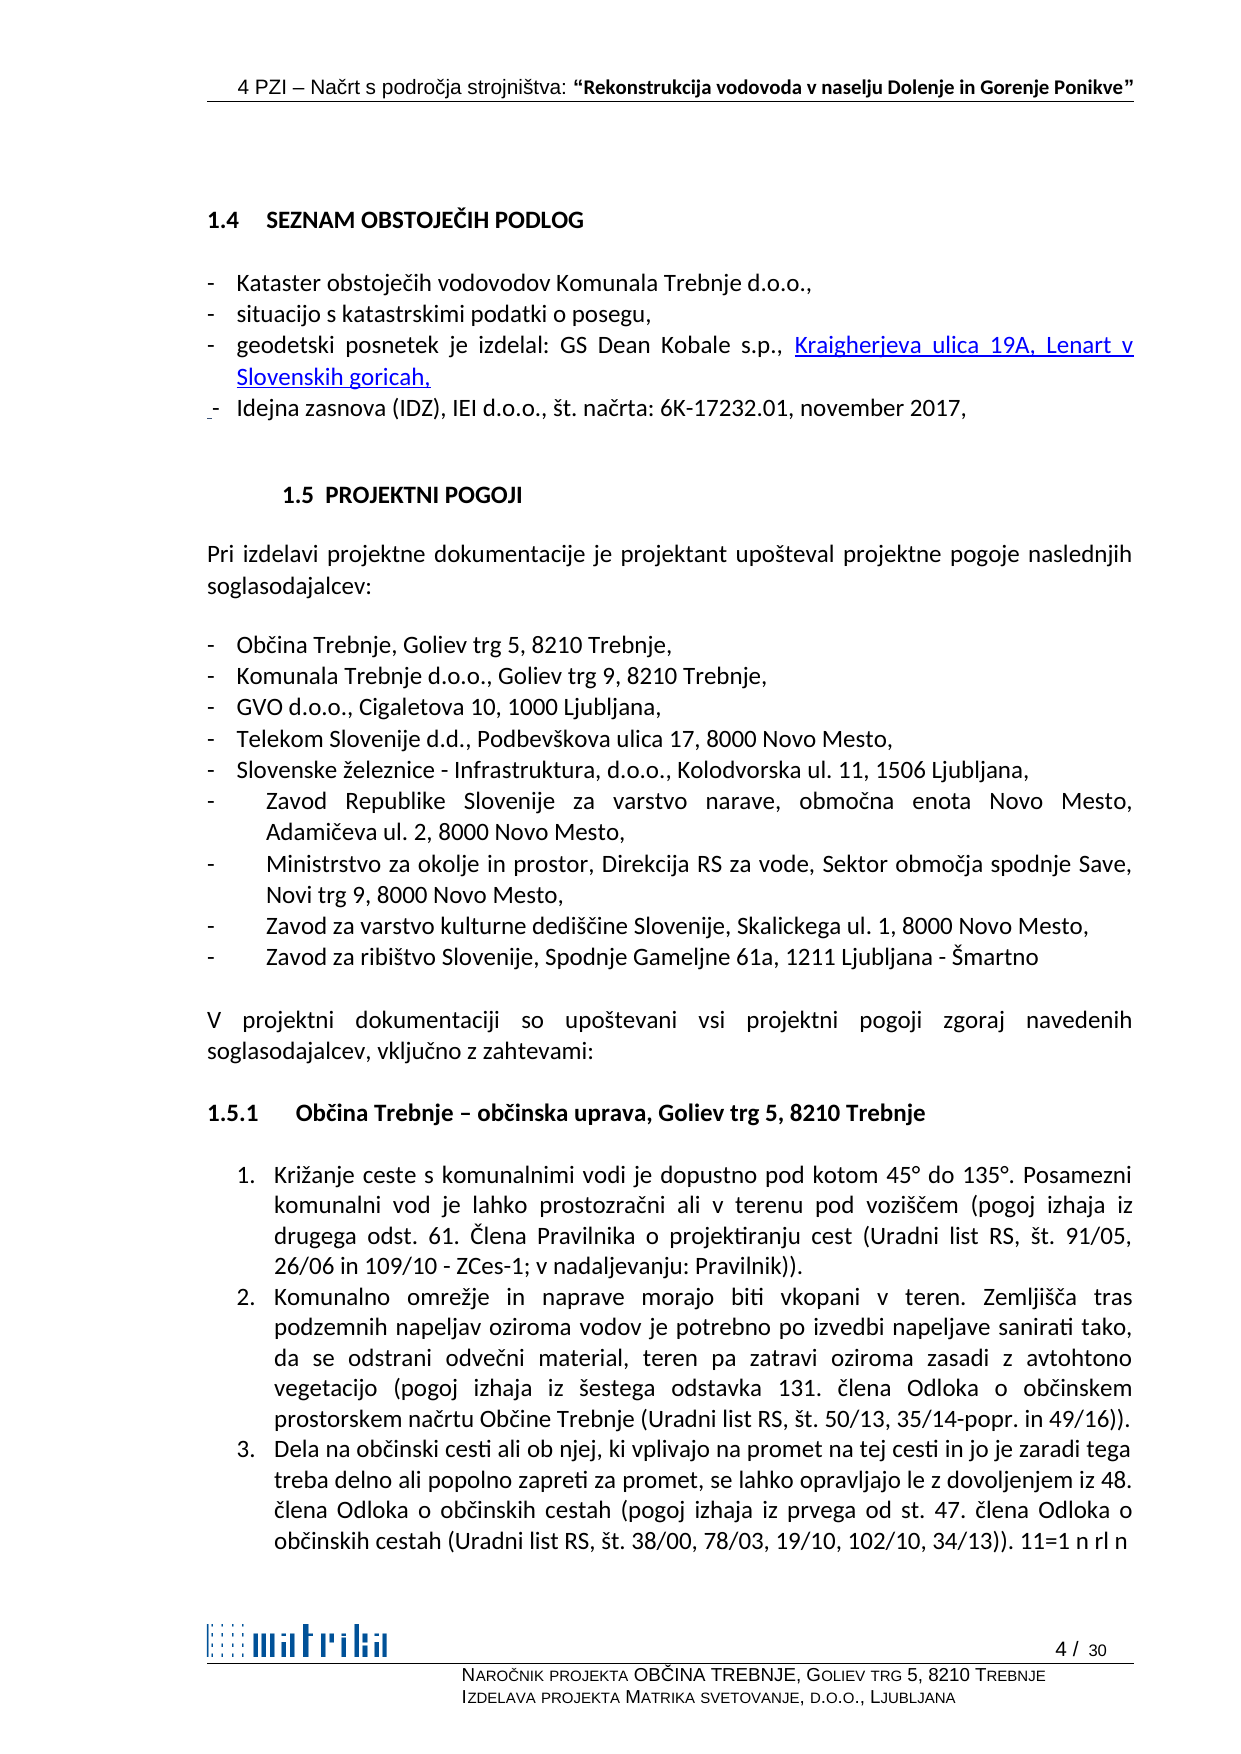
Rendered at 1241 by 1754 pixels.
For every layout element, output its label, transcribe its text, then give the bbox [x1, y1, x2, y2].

text - Slovenske železnice - Infrastruktura, d.o.o., Kolodvorska ul. 11, 1506 Ljubljana, [207, 753, 1134, 784]
text - situacijo s katastrskimi podatki o posegu, [207, 297, 1134, 329]
text - Telekom Slovenije d.d., Podbevškova ulica 17, 8000 Novo Mesto, [207, 722, 1134, 753]
text - Zavod za ribištvo Slovenije, Spodnje Gameljne 61a, 1211 Ljubljana - Šmartno [207, 941, 1134, 972]
picture [206, 1624, 387, 1657]
text 1.5.1 Občina Trebnje – občinska uprava, Goliev trg 5, 8210 Trebnje [207, 1097, 1134, 1128]
text - Zavod Republike Slovenije za varstvo narave, območna enota Novo Mesto, Adamičeva ul. 2, 8000 Novo Mesto, [207, 784, 1134, 847]
text - Komunala Trebnje d.o.o., Goliev trg 9, 8210 Trebnje, [207, 659, 1134, 691]
text - Kataster obstoječih vodovodov Komunala Trebnje d.o.o., [207, 266, 1134, 297]
text V projektni dokumentaciji so upoštevani vsi projektni pogoji zgoraj navedenih soglasodajalcev, vključno z zahtevami: [207, 1003, 1134, 1066]
text - geodetski posnetek je izdelal: GS Dean Kobale s.p., Kraigherjeva ulica 19A, Lenart v Slovenskih goricah, [207, 329, 1134, 391]
list Dela na občinski cesti ali ob njej, ki vplivajo na promet na tej cesti in jo je zaradi tega treba delno ali popolno zapreti za promet, se lahko opravljajo le z dovoljenjem iz 48. člena Odloka o občinskih cestah (pogoj izhaja iz prvega od st. 47. člena Odloka o občinskih cestah (Uradni list RS, št. 38/00, 78/03, 19/10, 102/10, 34/13)). 11=1 n rl n [236, 1433, 1134, 1556]
list Križanje ceste s komunalnimi vodi je dopustno pod kotom 45° do 135°. Posamezni komunalni vod je lahko prostozračni ali v terenu pod voziščem (pogoj izhaja iz drugega odst. 61. Člena Pravilnika o projektiranju cest (Uradni list RS, št. 91/05, 26/06 in 109/10 - ZCes-1; v nadaljevanju: Pravilnik)). [236, 1159, 1134, 1281]
list Komunalno omrežje in naprave morajo biti vkopani v teren. Zemljišča tras podzemnih napeljav oziroma vodov je potrebno po izvedbi napeljave sanirati tako, da se odstrani odvečni material, teren pa zatravi oziroma zasadi z avtohtono vegetacijo (pogoj izhaja iz šestega odstavka 131. člena Odloka o občinskem prostorskem načrtu Občine Trebnje (Uradni list RS, št. 50/13, 35/14-popr. in 49/16)). [236, 1281, 1134, 1433]
text 1.4 SEZNAM OBSTOJEČIH PODLOG [207, 204, 1134, 235]
text Pri izdelavi projektne dokumentacije je projektant upošteval projektne pogoje naslednjih soglasodajalcev: [207, 538, 1134, 600]
text - GVO d.o.o., Cigaletova 10, 1000 Ljubljana, [207, 691, 1134, 722]
text 1.5 PROJEKTNI POGOJI [282, 478, 1126, 510]
text - Idejna zasnova (IDZ), IEI d.o.o., št. načrta: 6K-17232.01, november 2017, [207, 391, 1134, 422]
text - Zavod za varstvo kulturne dediščine Slovenije, Skalickega ul. 1, 8000 Novo Mesto, [207, 909, 1134, 941]
text - Ministrstvo za okolje in prostor, Direkcija RS za vode, Sektor območja spodnje Save, Novi trg 9, 8000 Novo Mesto, [207, 847, 1134, 909]
text - Občina Trebnje, Goliev trg 5, 8210 Trebnje, [207, 628, 1134, 659]
